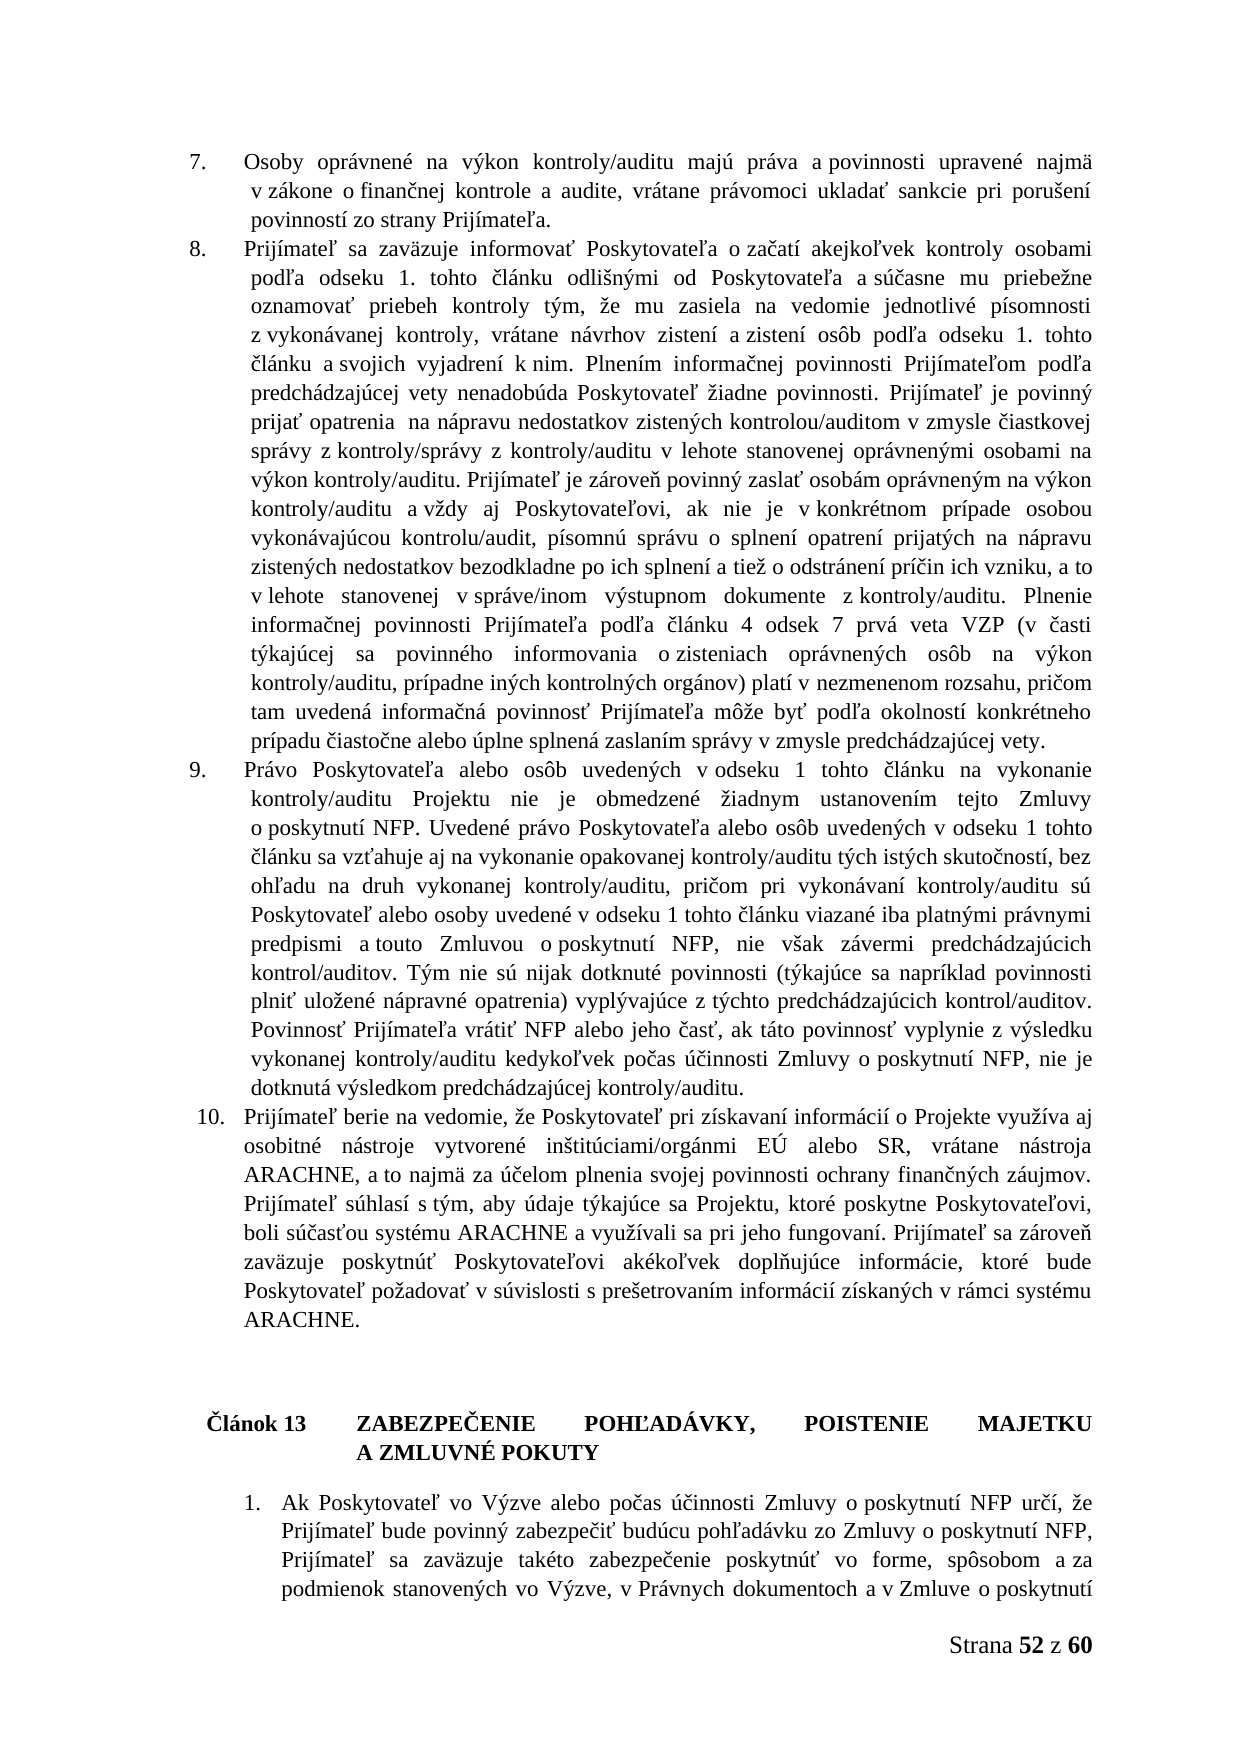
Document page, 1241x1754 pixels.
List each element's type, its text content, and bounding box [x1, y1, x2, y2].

list Právo Poskytovateľa alebo osôb uvedených v odseku 1 tohto článku na vykonanie kontroly/auditu Projektu nie je obmedzené žiadnym ustanovením tejto Zmluvy o poskytnutí NFP. Uvedené právo Poskytovateľa alebo osôb uvedených v odseku 1 tohto článku sa vzťahuje aj na vykonanie opakovanej kontroly/auditu tých istých skutočností, bez ohľadu na druh vykonanej kontroly/auditu, pričom pri vykonávaní kontroly/auditu sú Poskytovateľ alebo osoby uvedené v odseku 1 tohto článku viazané iba platnými právnymi predpismi a touto Zmluvou o poskytnutí NFP, nie však závermi predchádzajúcich kontrol/auditov. Tým nie sú nijak dotknuté povinnosti (týkajúce sa napríklad povinnosti plniť uložené nápravné opatrenia) vyplývajúce z týchto predchádzajúcich kontrol/auditov. Povinnosť Prijímateľa vrátiť NFP alebo jeho časť, ak táto povinnosť vyplynie z výsledku vykonanej kontroly/auditu kedykoľvek počas účinnosti Zmluvy o poskytnutí NFP, nie je dotknutá výsledkom predchádzajúcej kontroly/auditu. [206, 756, 1092, 1101]
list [244, 1488, 1092, 1602]
list Prijímateľ berie na vedomie, že Poskytovateľ pri získavaní informácií o Projekte využíva aj osobitné nástroje vytvorené inštitúciami/orgánmi EÚ alebo SR, vrátane nástroja ARACHNE, a to najmä za účelom plnenia svojej povinnosti ochrany finančných záujmov. Prijímateľ súhlasí s tým, aby údaje týkajúce sa Projektu, ktoré poskytne Poskytovateľovi, boli súčasťou systému ARACHNE a využívali sa pri jeho fungovaní. Prijímateľ sa zároveň zaväzuje poskytnúť Poskytovateľovi akékoľvek doplňujúce informácie, ktoré bude Poskytovateľ požadovať v súvislosti s prešetrovaním informácií získaných v rámci systému ARACHNE. [225, 1103, 1092, 1332]
list Osoby oprávnené na výkon kontroly/auditu majú práva a povinnosti upravené najmä v zákone o finančnej kontrole a audite, vrátane právomoci ukladať sankcie pri porušení povinností zo strany Prijímateľa. [206, 148, 1092, 232]
list Prijímateľ sa zaväzuje informovať Poskytovateľa o začatí akejkoľvek kontroly osobami podľa odseku 1. tohto článku odlišnými od Poskytovateľa a súčasne mu priebežne oznamovať priebeh kontroly tým, že mu zasiela na vedomie jednotlivé písomnosti z vykonávanej kontroly, vrátane návrhov zistení a zistení osôb podľa odseku 1. tohto článku a svojich vyjadrení k nim. Plnením informačnej povinnosti Prijímateľom podľa predchádzajúcej vety nenadobúda Poskytovateľ žiadne povinnosti. Prijímateľ je povinný prijať opatrenia na nápravu nedostatkov zistených kontrolou/auditom v zmysle čiastkovej správy z kontroly/správy z kontroly/auditu v lehote stanovenej oprávnenými osobami na výkon kontroly/auditu. Prijímateľ je zároveň povinný zaslať osobám oprávneným na výkon kontroly/auditu a vždy aj Poskytovateľovi, ak nie je v konkrétnom prípade osobou vykonávajúcou kontrolu/audit, písomnú správu o splnení opatrení prijatých na nápravu zistených nedostatkov bezodkladne po ich splnení a tiež o odstránení príčin ich vzniku, a to v lehote stanovenej v správe/inom výstupnom dokumente z kontroly/auditu. Plnenie informačnej povinnosti Prijímateľa podľa článku 4 odsek 7 prvá veta VZP (v časti týkajúcej sa povinného informovania o zisteniach oprávnených osôb na výkon kontroly/auditu, prípadne iných kontrolných orgánov) platí v nezmenenom rozsahu, pričom tam uvedená informačná povinnosť Prijímateľa môže byť podľa okolností konkrétneho prípadu čiastočne alebo úplne splnená zaslaním správy v zmysle predchádzajúcej vety. [206, 234, 1092, 753]
text Článok 13 ZABEZPEČENIE POHĽADÁVKY, POISTENIE MAJETKU A ZMLUVNÉ POKUTY [206, 1410, 1092, 1465]
